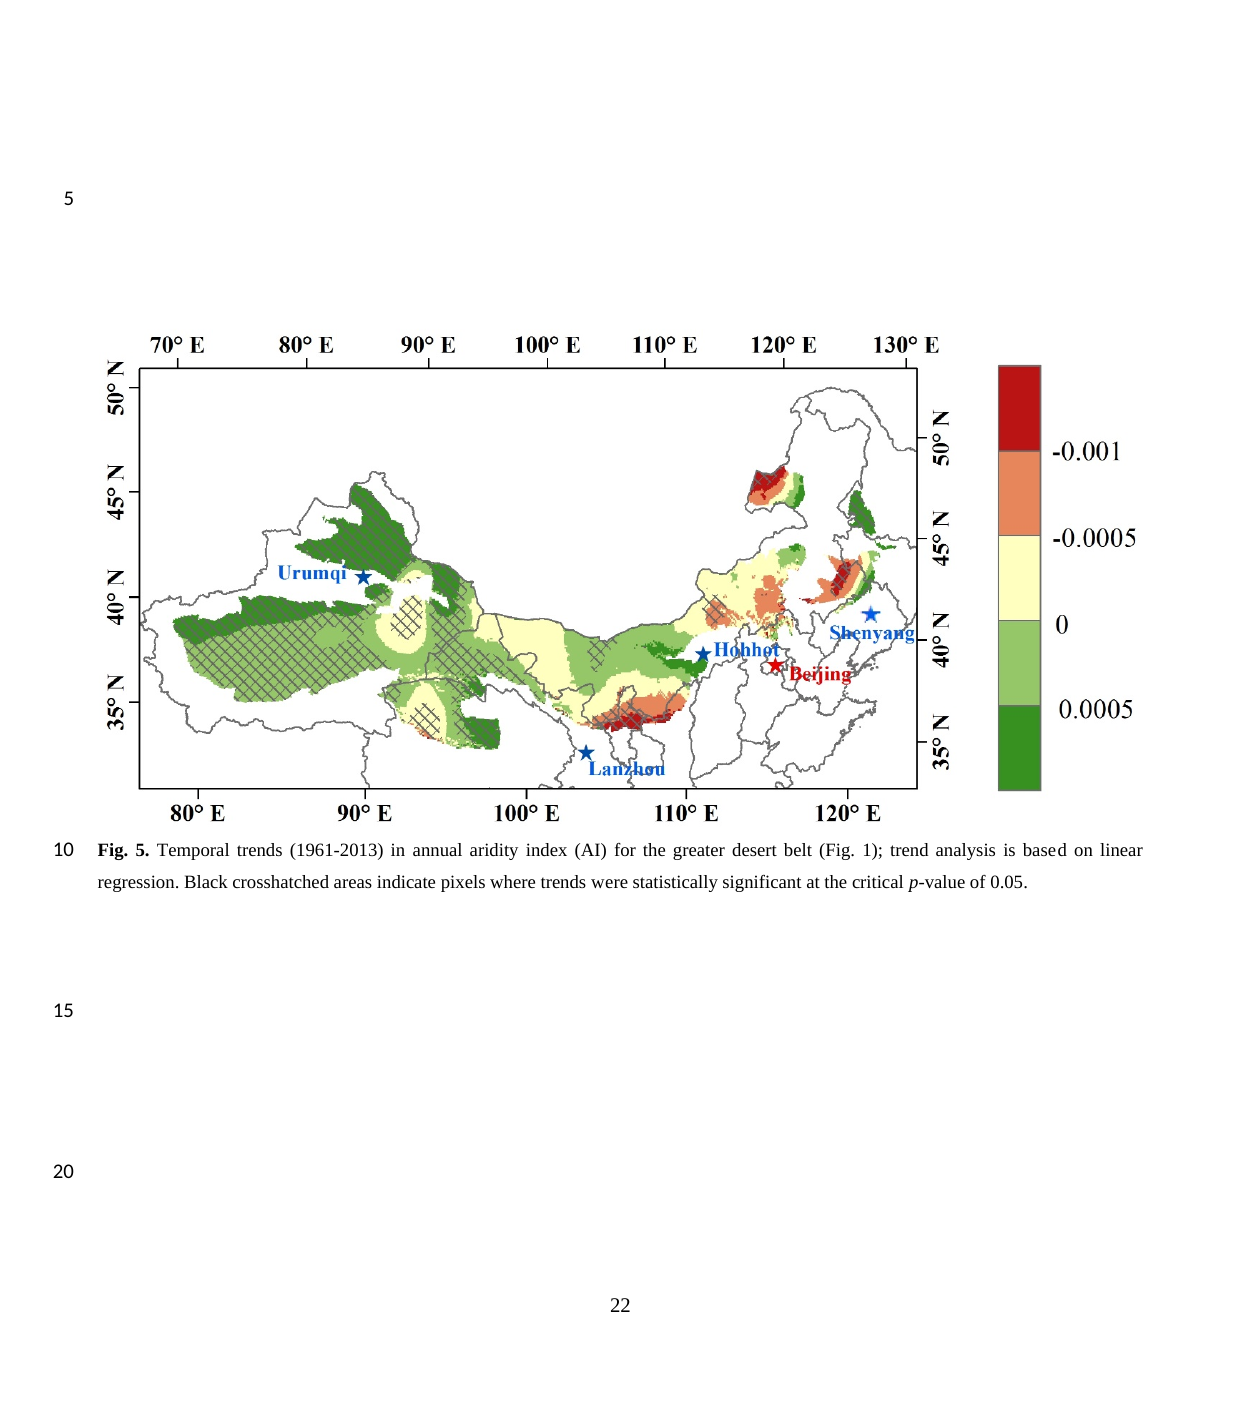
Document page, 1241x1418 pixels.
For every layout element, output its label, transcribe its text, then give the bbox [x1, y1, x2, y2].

picture [98, 317, 1142, 827]
text Fig. 5. Temporal trends (1961-2013) in annual aridity index (AI) for the greater desert belt (Fig. 1); trend analysis is based on linear regression. Black crosshatched areas indicate pixels where trends were statistically significant at the critical p-value of 0.05. [97, 838, 1143, 892]
